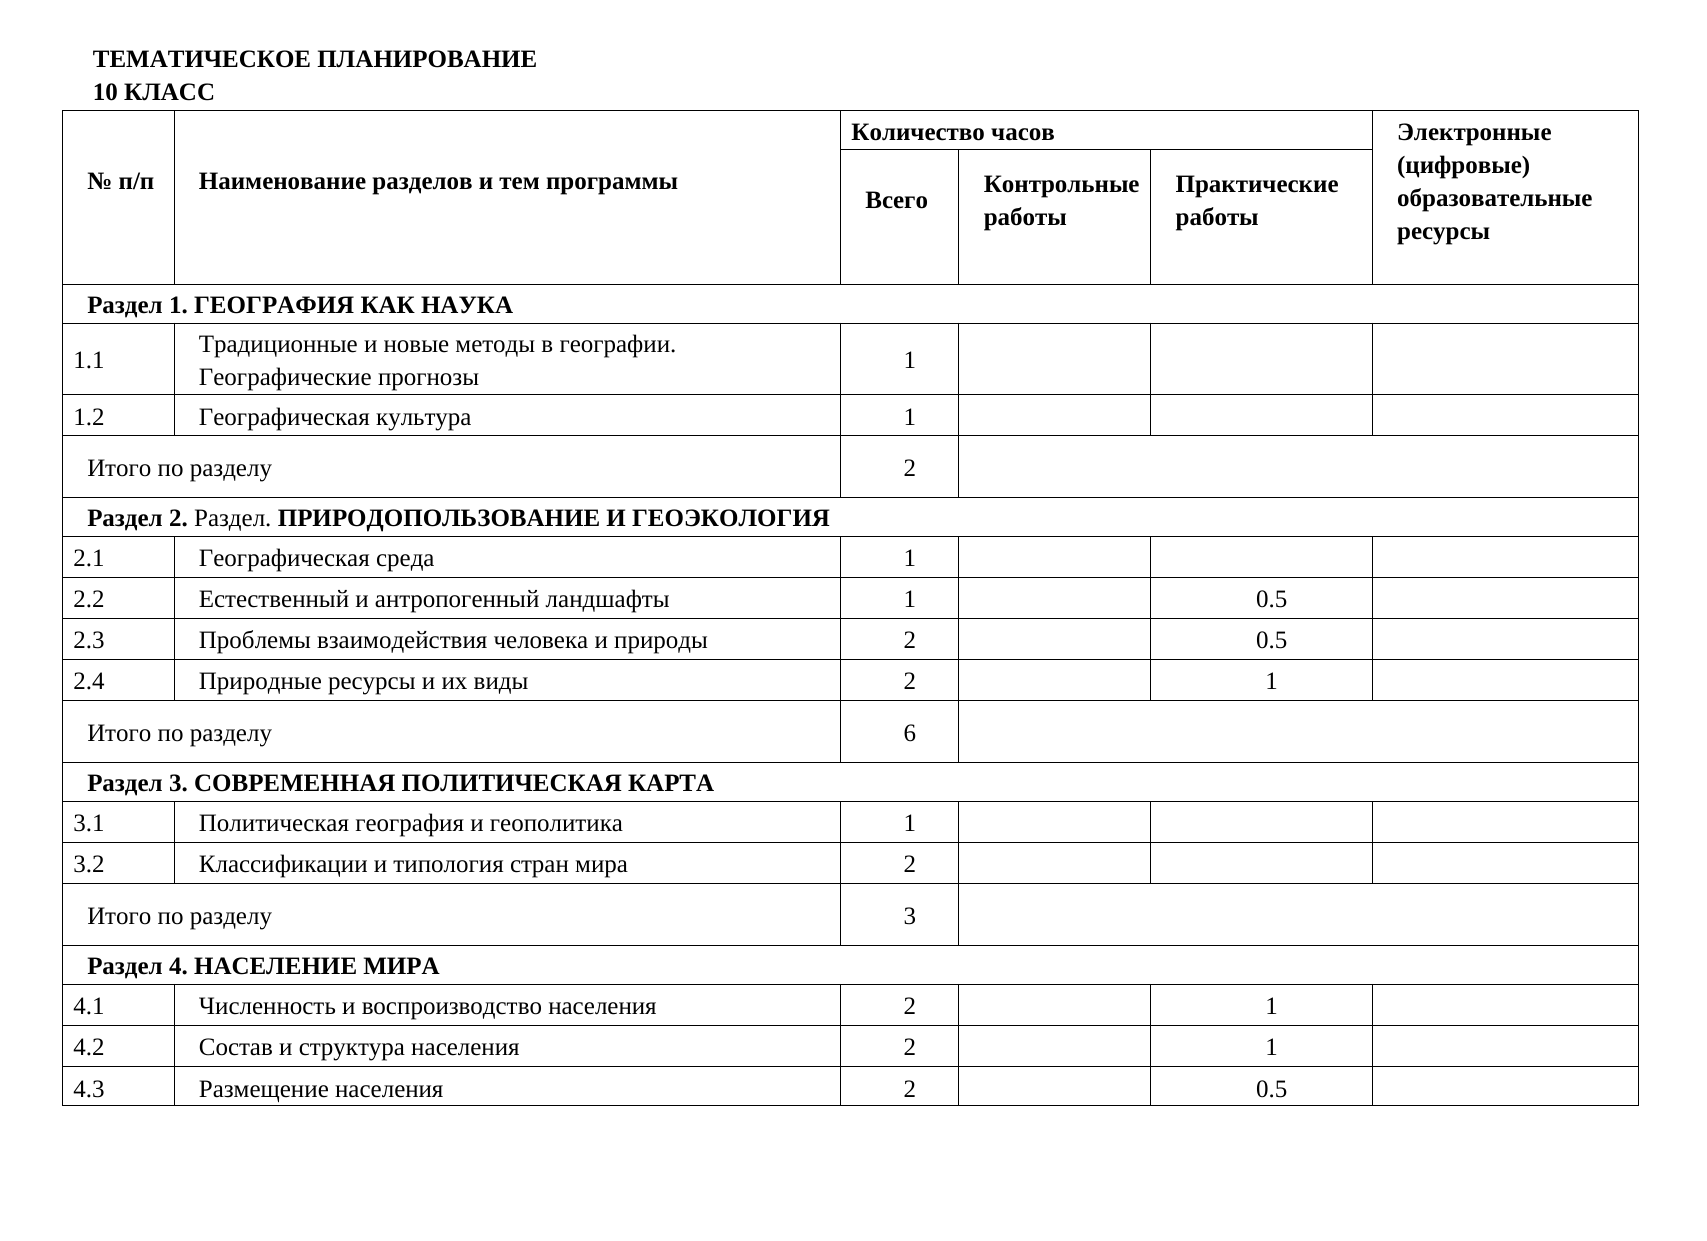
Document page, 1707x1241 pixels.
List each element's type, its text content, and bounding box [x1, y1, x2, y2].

table_cell 3 [841, 884, 958, 945]
table_cell [959, 701, 1638, 762]
table_cell 2 [841, 660, 958, 700]
table_cell Численность и воспроизводство населения [175, 985, 840, 1025]
table_cell [959, 537, 1150, 577]
table_cell [959, 843, 1150, 883]
table_cell [959, 985, 1150, 1025]
table_cell [1373, 537, 1638, 577]
table_cell 2 [841, 843, 958, 883]
table_cell 2 [841, 436, 958, 497]
table_cell [1373, 1067, 1638, 1105]
table_cell 1 [841, 578, 958, 618]
table_cell [1151, 802, 1372, 842]
table_cell [959, 436, 1638, 497]
text 10 КЛАСС [86, 77, 1618, 106]
text ТЕМАТИЧЕСКОЕ ПЛАНИРОВАНИЕ [86, 44, 1618, 73]
table_cell Традиционные и новые методы в географии. Географические прогнозы [175, 324, 840, 394]
table_cell Итого по разделу [63, 884, 840, 945]
table_cell [1151, 537, 1372, 577]
table_cell [959, 324, 1150, 394]
table_cell Природные ресурсы и их виды [175, 660, 840, 700]
table_cell [959, 578, 1150, 618]
table_header № п/п [63, 111, 174, 283]
table_cell 1.1 [63, 324, 174, 394]
table_cell 0.5 [1151, 619, 1372, 659]
table_cell [1373, 660, 1638, 700]
table_cell 4.3 [63, 1067, 174, 1105]
table_cell 2.2 [63, 578, 174, 618]
table_cell [1373, 619, 1638, 659]
table_cell [1373, 802, 1638, 842]
table_cell Практические работы [1151, 150, 1372, 283]
table_cell [1373, 578, 1638, 618]
table_cell 2.4 [63, 660, 174, 700]
table_cell Итого по разделу [63, 436, 840, 497]
table_cell [959, 884, 1638, 945]
table_cell 3.2 [63, 843, 174, 883]
table_cell [959, 660, 1150, 700]
table_cell [1151, 843, 1372, 883]
table_cell [959, 1026, 1150, 1066]
table_cell 2 [841, 1026, 958, 1066]
table_cell Итого по разделу [63, 701, 840, 762]
table_cell Раздел 2. Раздел. ПРИРОДОПОЛЬЗОВАНИЕ И ГЕОЭКОЛОГИЯ [63, 498, 1638, 536]
table_cell [1373, 985, 1638, 1025]
table_cell 2 [841, 619, 958, 659]
table_cell Раздел 4. НАСЕЛЕНИЕ МИРА [63, 946, 1638, 984]
table_cell 2.3 [63, 619, 174, 659]
table_cell Естественный и антропогенный ландшафты [175, 578, 840, 618]
table_cell 2 [841, 985, 958, 1025]
table_cell 1 [841, 802, 958, 842]
table_cell 1 [841, 324, 958, 394]
table_cell 1.2 [63, 395, 174, 435]
table_cell 1 [841, 537, 958, 577]
table_cell [959, 802, 1150, 842]
table_cell Географическая культура [175, 395, 840, 435]
table_cell 2 [841, 1067, 958, 1105]
table_header Количество часов [841, 111, 1372, 149]
table_cell 1 [1151, 660, 1372, 700]
table_cell 1 [1151, 1026, 1372, 1066]
table_header Электронные (цифровые) образовательные ресурсы [1373, 111, 1638, 283]
table_cell Размещение населения [175, 1067, 840, 1105]
table_cell [1373, 1026, 1638, 1066]
table_cell Географическая среда [175, 537, 840, 577]
table_header Наименование разделов и тем программы [175, 111, 840, 283]
table_cell Всего [841, 150, 958, 283]
table_cell 4.2 [63, 1026, 174, 1066]
table_cell [1373, 843, 1638, 883]
table_cell Классификации и типология стран мира [175, 843, 840, 883]
table_cell Состав и структура населения [175, 1026, 840, 1066]
table_cell [959, 395, 1150, 435]
table_cell 2.1 [63, 537, 174, 577]
table_cell Политическая география и геополитика [175, 802, 840, 842]
table_cell Раздел 1. ГЕОГРАФИЯ КАК НАУКА [63, 285, 1638, 322]
table_cell 4.1 [63, 985, 174, 1025]
table_cell 0.5 [1151, 1067, 1372, 1105]
table_cell Проблемы взаимодействия человека и природы [175, 619, 840, 659]
table_cell [959, 1067, 1150, 1105]
table_cell 0.5 [1151, 578, 1372, 618]
table_cell 1 [1151, 985, 1372, 1025]
table_cell 3.1 [63, 802, 174, 842]
table_cell [1373, 395, 1638, 435]
table_cell 6 [841, 701, 958, 762]
table_cell Контрольные работы [959, 150, 1150, 283]
table_cell [959, 619, 1150, 659]
table_cell 1 [841, 395, 958, 435]
table_cell [1151, 324, 1372, 394]
table_cell [1151, 395, 1372, 435]
table_cell [1373, 324, 1638, 394]
table_cell Раздел 3. СОВРЕМЕННАЯ ПОЛИТИЧЕСКАЯ КАРТА [63, 763, 1638, 801]
